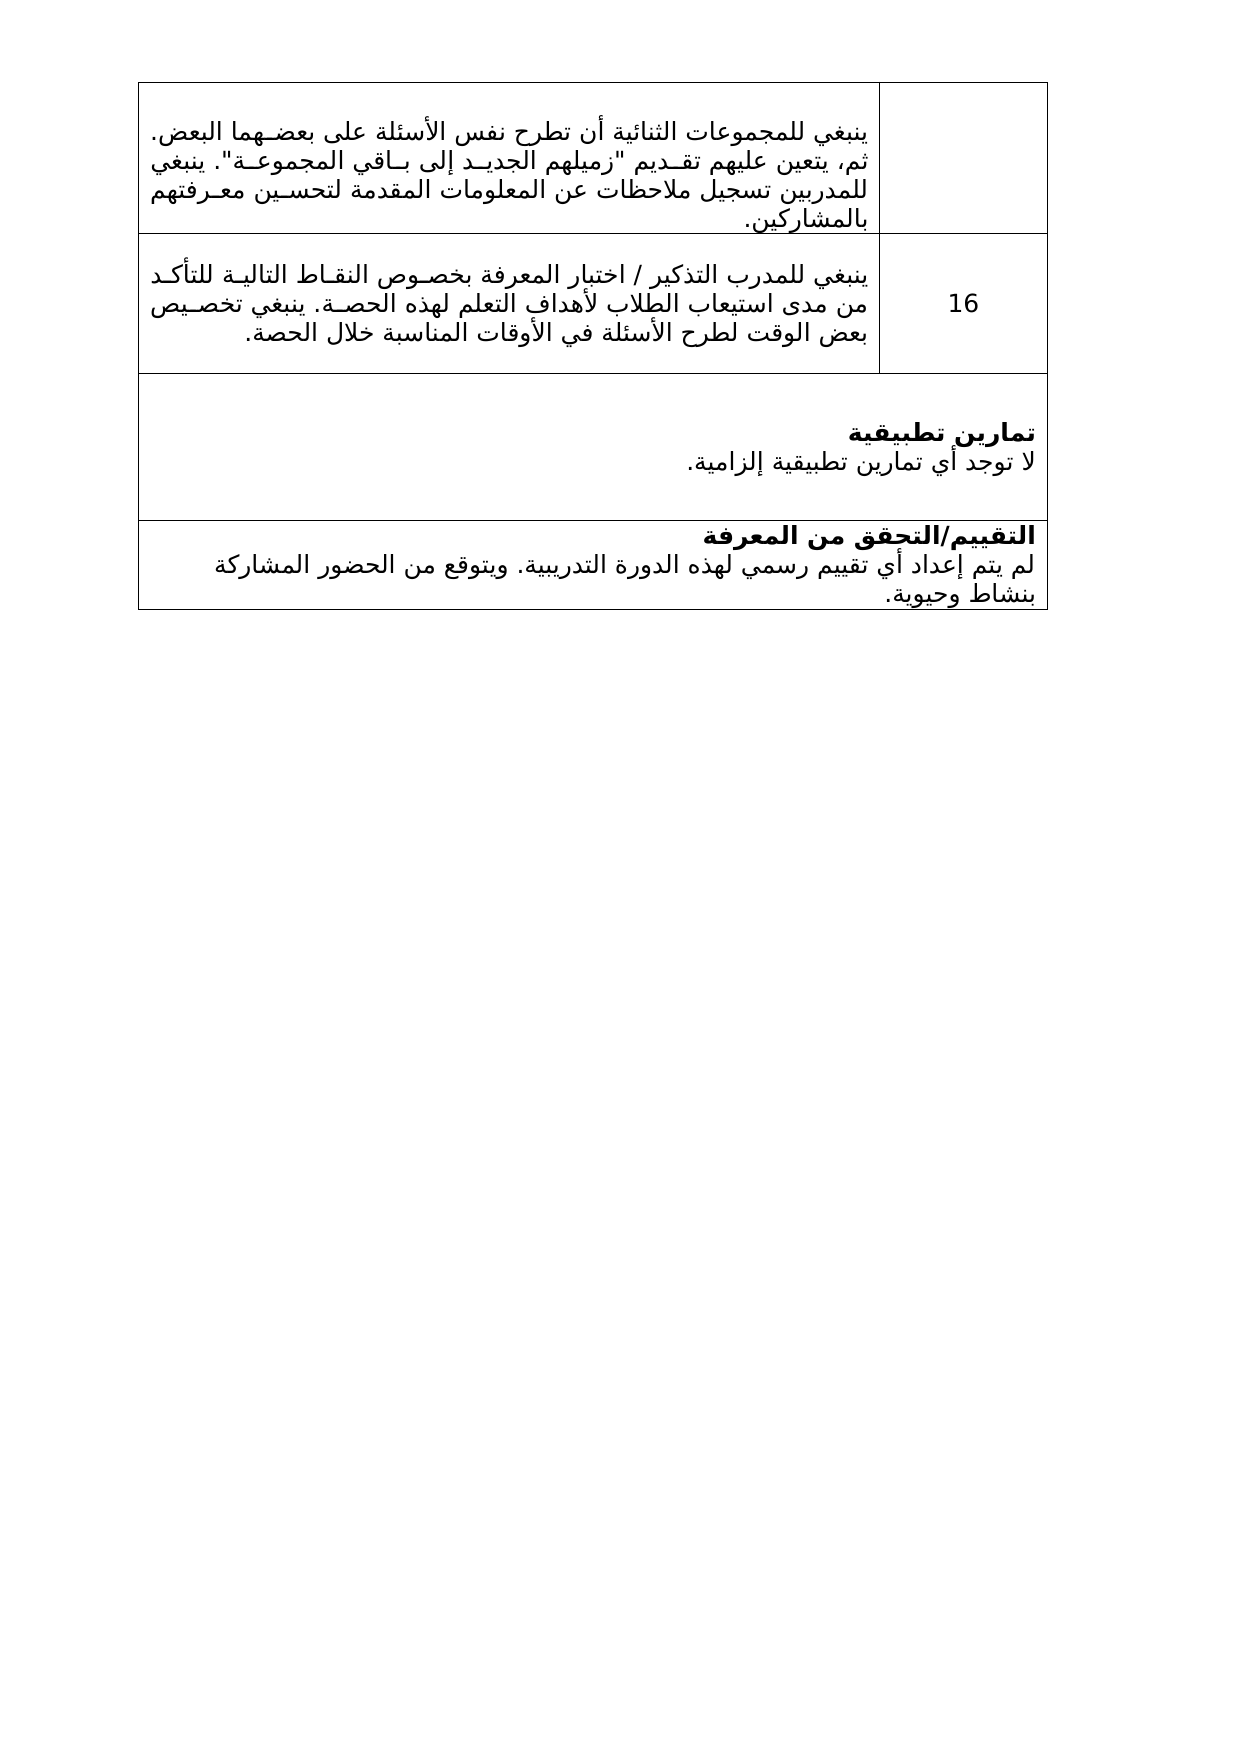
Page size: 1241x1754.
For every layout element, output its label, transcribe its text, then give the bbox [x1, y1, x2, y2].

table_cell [139, 83, 879, 233]
table_cell 15 [880, 83, 1047, 233]
table_cell تمارين تطبيقية لا توجد أي تمارين تطبيقية إلزامية. [139, 374, 1047, 520]
table_cell التقييم/التحقق من المعرفة لم يتم إعداد أي تقييم رسمي لهذه الدورة التدريبية. ويتوقع من الحضور المشاركة بنشاط وحيوية. [139, 521, 1047, 608]
table_cell 16 [880, 234, 1047, 373]
table_cell ينبغي للمدرب التذكير / اختبار المعرفة بخصوص النقاط التالية للتأكد من مدى استيعاب الطلاب لأهداف التعلم لهذه الحصة. ينبغي تخصيص بعض الوقت لطرح الأسئلة في الأوقات المناسبة خلال الحصة. [139, 234, 879, 373]
